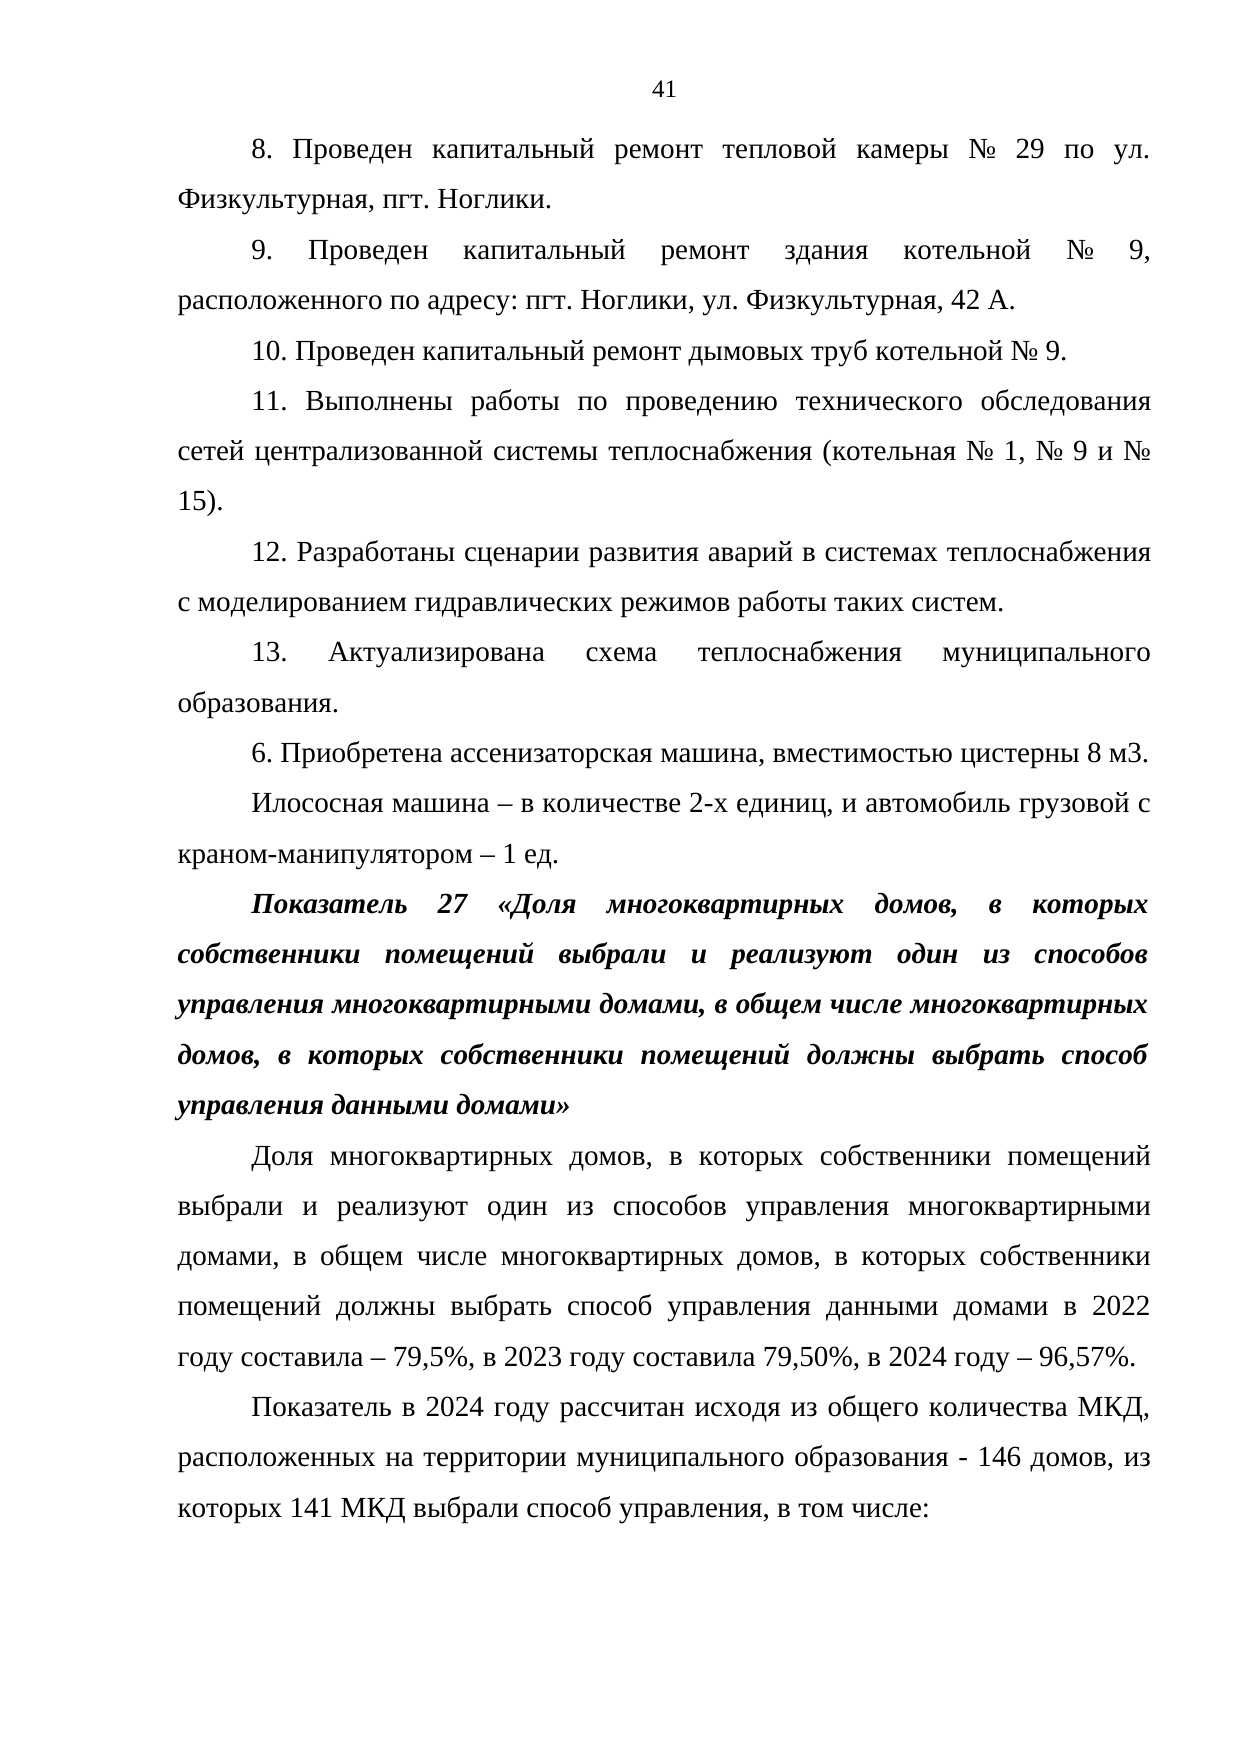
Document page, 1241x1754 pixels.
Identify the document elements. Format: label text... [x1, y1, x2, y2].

text Доля многоквартирных домов, в которых собственники помещений выбрали и реализуют один из способов управления многоквартирными домами, в общем числе многоквартирных домов, в которых собственники помещений должны выбрать способ управления данными домами в 2022 году составила – 79,5%, в 2023 году составила 79,50%, в 2024 году – 96,57%. [177, 1138, 1152, 1372]
text Показатель 27 «Доля многоквартирных домов, в которых собственники помещений выбрали и реализуют один из способов управления многоквартирными домами, в общем числе многоквартирных домов, в которых собственники помещений должны выбрать способ управления данными домами» [177, 886, 1152, 1121]
text 9. Проведен капитальный ремонт здания котельной № 9, расположенного по адресу: пгт. Ноглики, ул. Физкультурная, 42 А. [177, 232, 1152, 316]
text Илососная машина – в количестве 2-х единиц, и автомобиль грузовой с краном-манипулятором – 1 ед. [177, 785, 1152, 869]
text Показатель в 2024 году рассчитан исходя из общего количества МКД, расположенных на территории муниципального образования - 146 домов, из которых 141 МКД выбрали способ управления, в том числе: [177, 1389, 1152, 1523]
text 10. Проведен капитальный ремонт дымовых труб котельной № 9. [177, 333, 1152, 366]
text 11. Выполнены работы по проведению технического обследования сетей централизованной системы теплоснабжения (котельная № 1, № 9 и № 15). [177, 383, 1152, 517]
text 8. Проведен капитальный ремонт тепловой камеры № 29 по ул. Физкультурная, пгт. Ноглики. [177, 131, 1152, 215]
text 6. Приобретена ассенизаторская машина, вместимостью цистерны 8 м3. [177, 735, 1152, 769]
text 13. Актуализирована схема теплоснабжения муниципального образования. [177, 634, 1152, 718]
text 12. Разработаны сценарии развития аварий в системах теплоснабжения с моделированием гидравлических режимов работы таких систем. [177, 534, 1152, 618]
